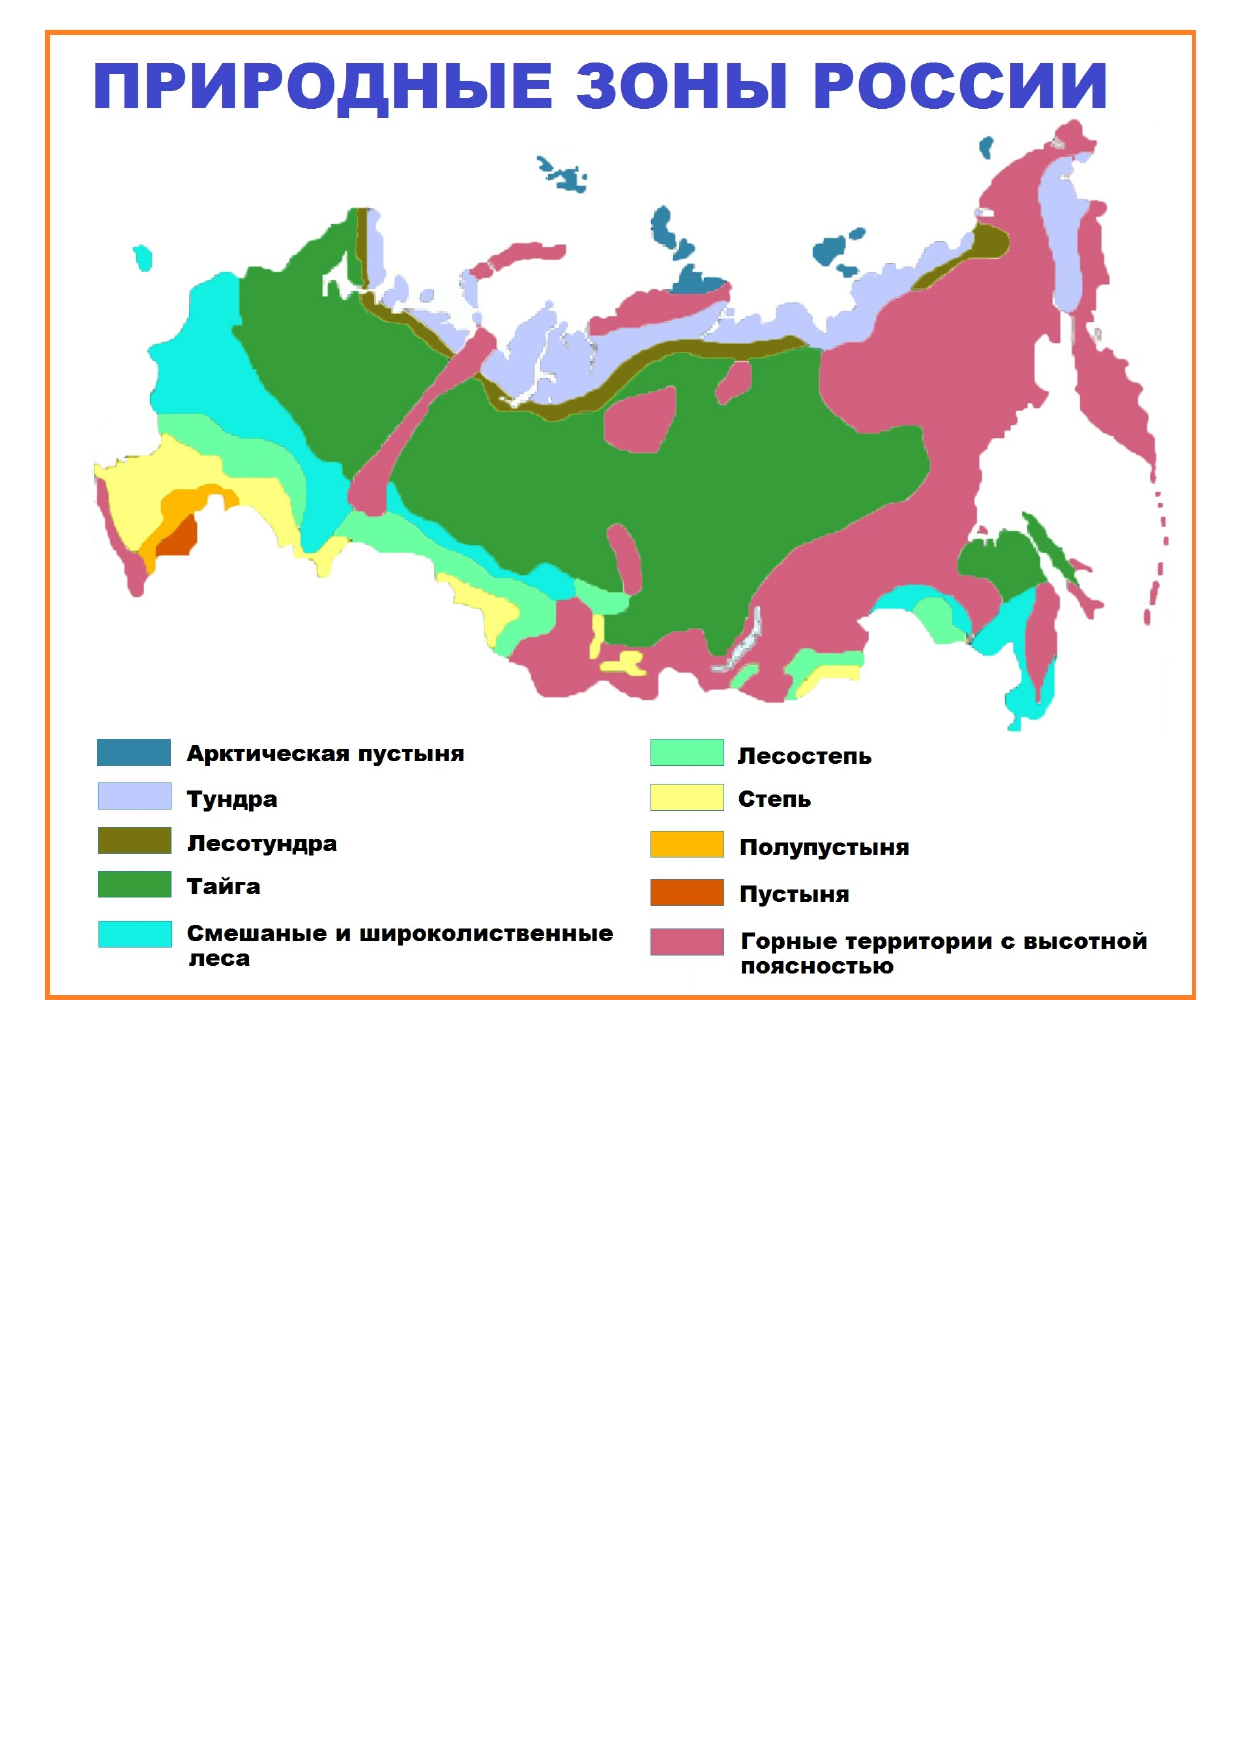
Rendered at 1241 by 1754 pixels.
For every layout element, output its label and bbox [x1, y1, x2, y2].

picture [44, 29, 1197, 1000]
